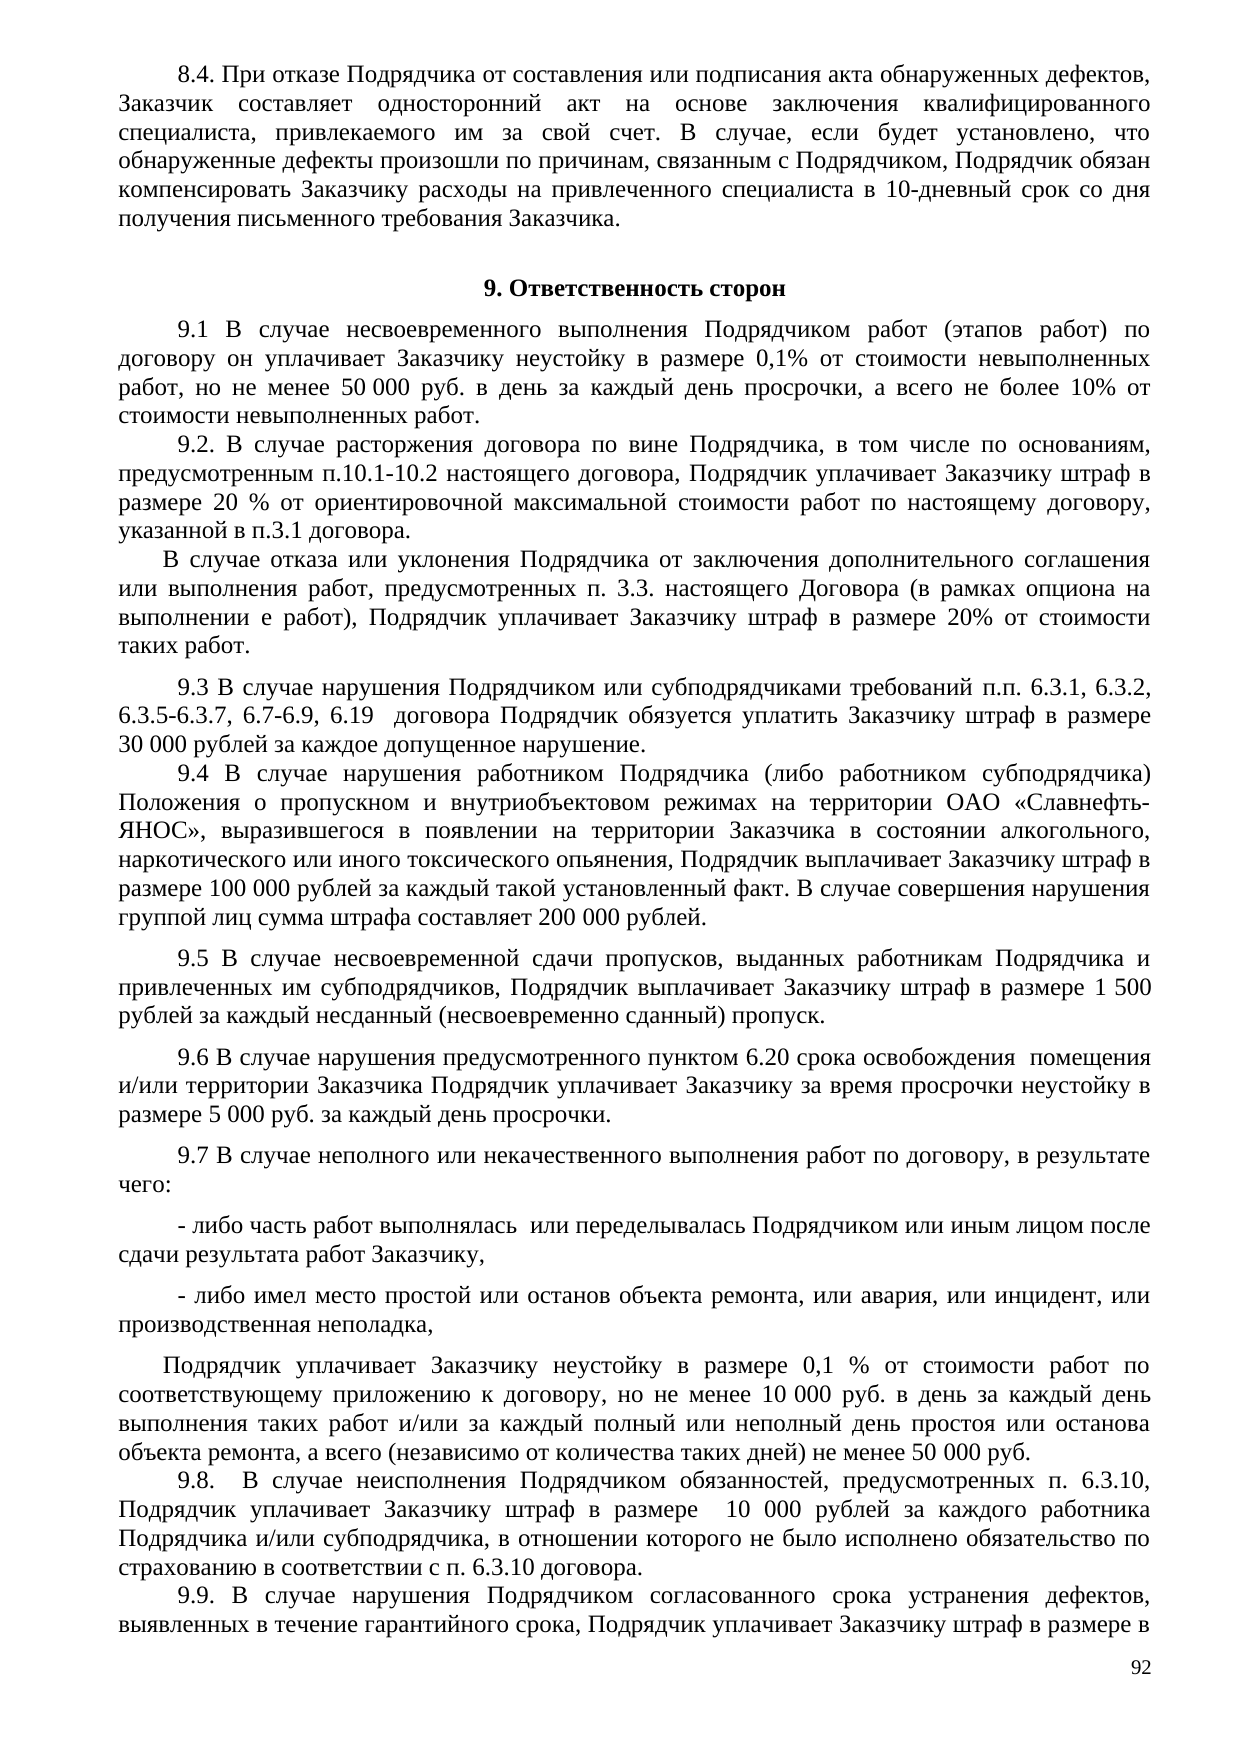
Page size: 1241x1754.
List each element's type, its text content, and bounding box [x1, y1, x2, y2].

text 9.2. В случае расторжения договора по вине Подрядчика, в том числе по основаниям, предусмотренным п.10.1-10.2 настоящего договора, Подрядчик уплачивает Заказчику штраф в размере 20 % от ориентировочной максимальной стоимости работ по настоящему договору, указанной в п.3.1 договора. [118, 429, 1152, 544]
text 9.6 В случае нарушения предусмотренного пунктом 6.20 срока освобождения помещения и/или территории Заказчика Подрядчик уплачивает Заказчику за время просрочки неустойку в размере 5 000 руб. за каждый день просрочки. [118, 1042, 1152, 1128]
text 9.7 В случае неполного или некачественного выполнения работ по договору, в результате чего: [118, 1140, 1152, 1198]
text 9.4 В случае нарушения работником Подрядчика (либо работником субподрядчика) Положения о пропускном и внутриобъектовом режимах на территории ОАО «Славнефть-ЯНОС», выразившегося в появлении на территории Заказчика в состоянии алкогольного, наркотического или иного токсического опьянения, Подрядчик выплачивает Заказчику штраф в размере 100 000 рублей за каждый такой установленный факт. В случае совершения нарушения группой лиц сумма штрафа составляет 200 000 рублей. [118, 758, 1152, 930]
text В случае отказа или уклонения Подрядчика от заключения дополнительного соглашения или выполнения работ, предусмотренных п. 3.3. настоящего Договора (в рамках опциона на выполнении е работ), Подрядчик уплачивает Заказчику штраф в размере 20% от стоимости таких работ. [118, 544, 1152, 659]
text 8.4. При отказе Подрядчика от составления или подписания акта обнаруженных дефектов, Заказчик составляет односторонний акт на основе заключения квалифицированного специалиста, привлекаемого им за свой счет. В случае, если будет установлено, что обнаруженные дефекты произошли по причинам, связанным с Подрядчиком, Подрядчик обязан компенсировать Заказчику расходы на привлеченного специалиста в 10-дневный срок со дня получения письменного требования Заказчика. [118, 59, 1152, 232]
text 9. Ответственность сторон [118, 273, 1152, 302]
text 9.3 В случае нарушения Подрядчиком или субподрядчиками требований п.п. 6.3.1, 6.3.2, 6.3.5-6.3.7, 6.7-6.9, 6.19 договора Подрядчик обязуется уплатить Заказчику штраф в размере 30 000 рублей за каждое допущенное нарушение. [118, 672, 1152, 758]
text 9.1 В случае несвоевременного выполнения Подрядчиком работ (этапов работ) по договору он уплачивает Заказчику неустойку в размере 0,1% от стоимости невыполненных работ, но не менее 50 000 руб. в день за каждый день просрочки, а всего не более 10% от стоимости невыполненных работ. [118, 314, 1152, 429]
text - либо часть работ выполнялась или переделывалась Подрядчиком или иным лицом после сдачи результата работ Заказчику, [118, 1210, 1152, 1268]
text Подрядчик уплачивает Заказчику неустойку в размере 0,1 % от стоимости работ по соответствующему приложению к договору, но не менее 10 000 руб. в день за каждый день выполнения таких работ и/или за каждый полный или неполный день простоя или останова объекта ремонта, а всего (независимо от количества таких дней) не менее 50 000 руб. [118, 1350, 1152, 1465]
text - либо имел место простой или останов объекта ремонта, или авария, или инцидент, или производственная неполадка, [118, 1280, 1152, 1338]
text 9.5 В случае несвоевременной сдачи пропусков, выданных работникам Подрядчика и привлеченных им субподрядчиков, Подрядчик выплачивает Заказчику штраф в размере 1 500 рублей за каждый несданный (несвоевременно сданный) пропуск. [118, 943, 1152, 1029]
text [118, 1580, 1152, 1638]
text 9.8. В случае неисполнения Подрядчиком обязанностей, предусмотренных п. 6.3.10, Подрядчик уплачивает Заказчику штраф в размере 10 000 рублей за каждого работника Подрядчика и/или субподрядчика, в отношении которого не было исполнено обязательство по страхованию в соответствии с п. 6.3.10 договора. [118, 1465, 1152, 1580]
